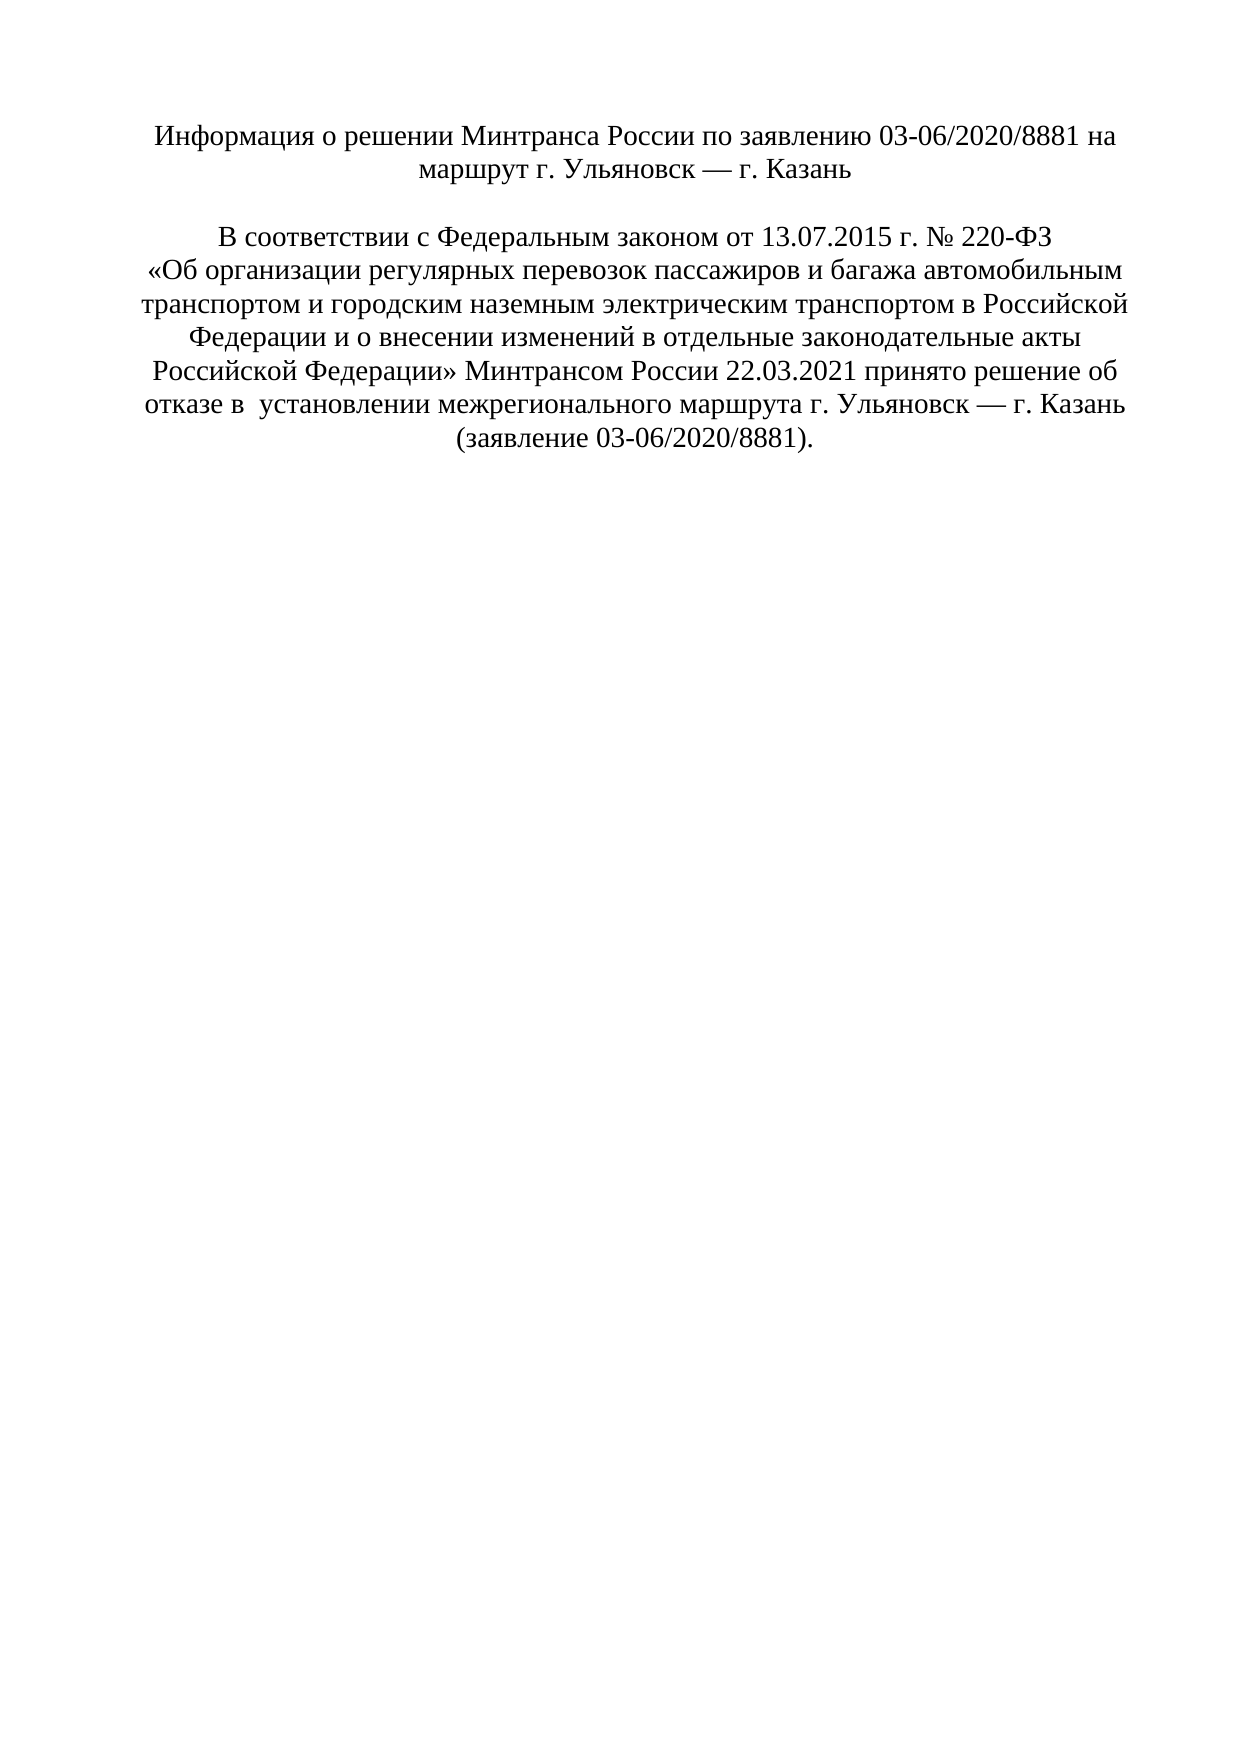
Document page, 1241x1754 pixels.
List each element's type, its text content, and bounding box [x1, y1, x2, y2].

text Информация о решении Минтранса России по заявлению 03-06/2020/8881 на маршрут г. Ульяновск — г. Казань [118, 118, 1152, 185]
text В соответствии с Федеральным законом от 13.07.2015 г. № 220-ФЗ «Об организации регулярных перевозок пассажиров и багажа автомобильным транспортом и городским наземным электрическим транспортом в Российской Федерации и о внесении изменений в отдельные законодательные акты Российской Федерации» Минтрансом России 22.03.2021 принято решение об отказе в установлении межрегионального маршрута г. Ульяновск — г. Казань (заявление 03-06/2020/8881). [118, 219, 1152, 453]
